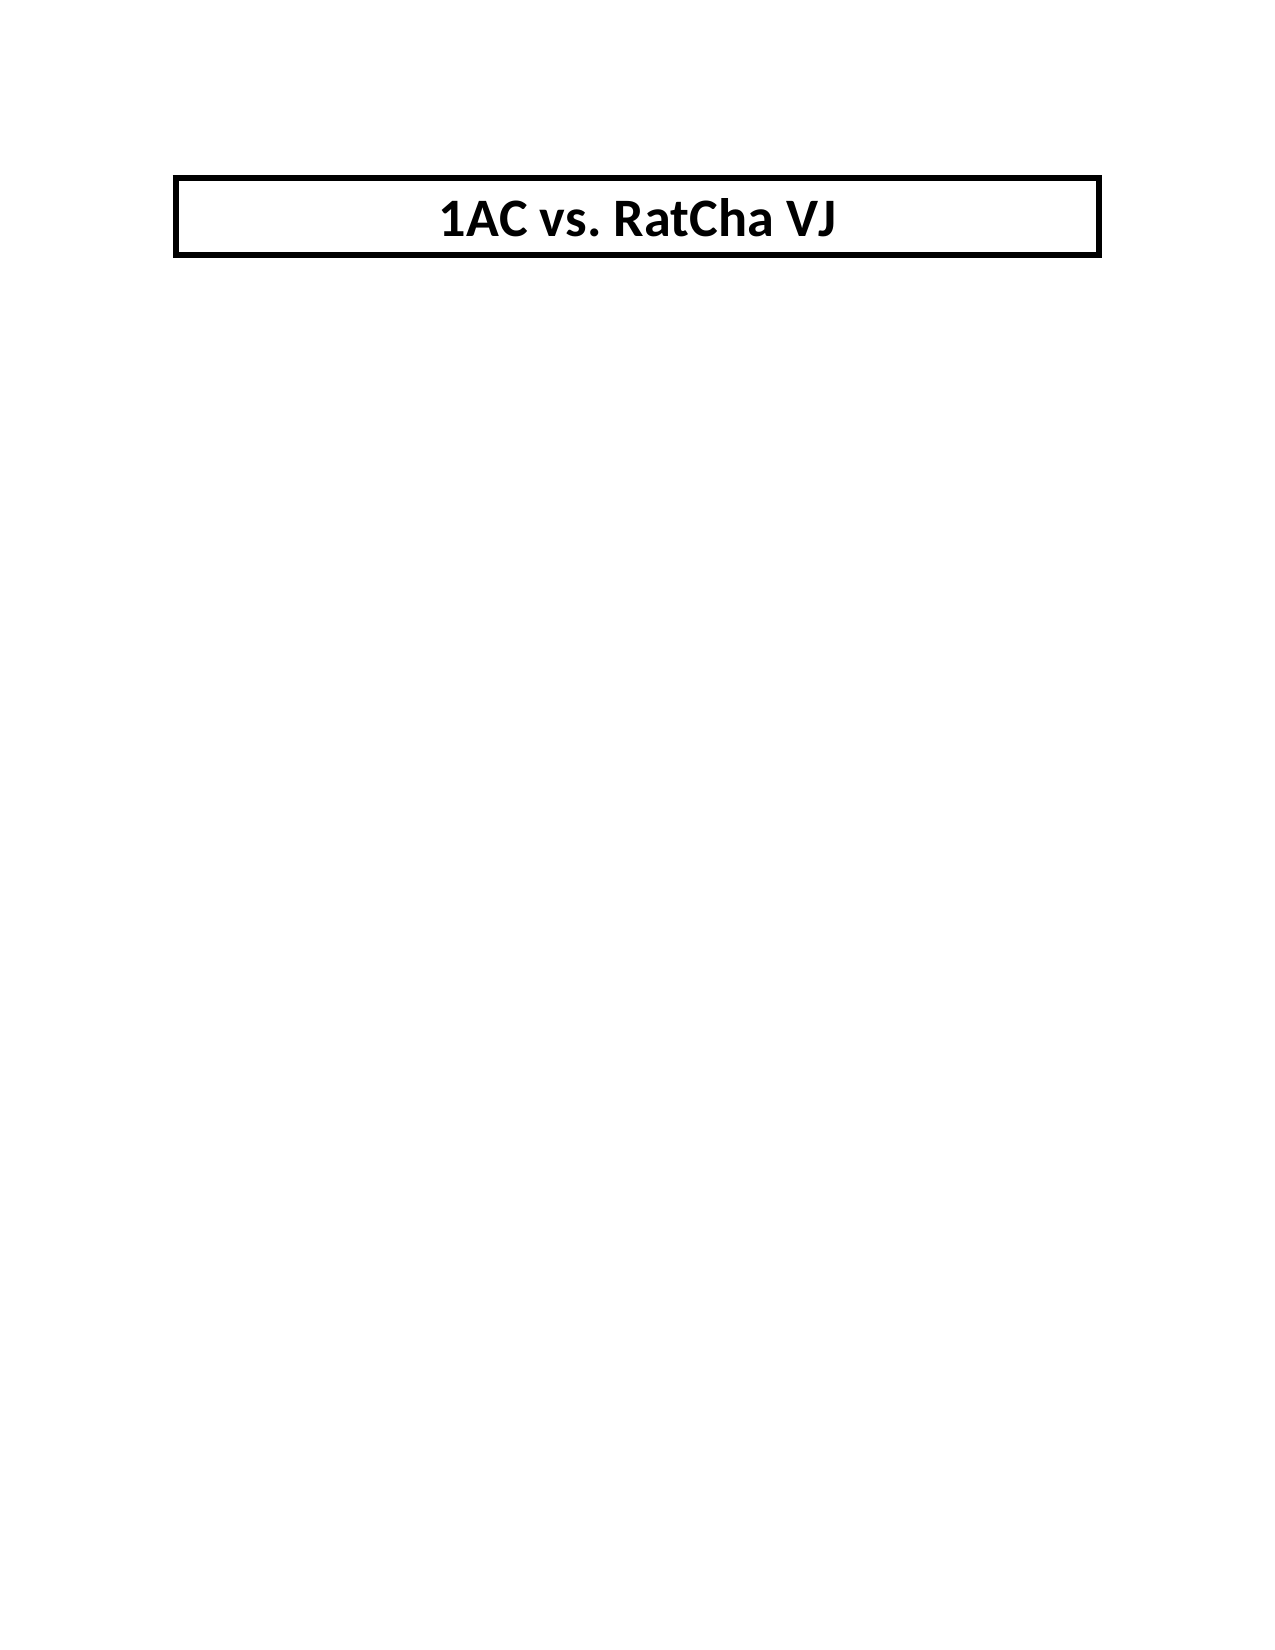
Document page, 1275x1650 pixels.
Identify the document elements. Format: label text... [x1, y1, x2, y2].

subtitle 1AC vs. RatCha VJ [179, 181, 1096, 252]
